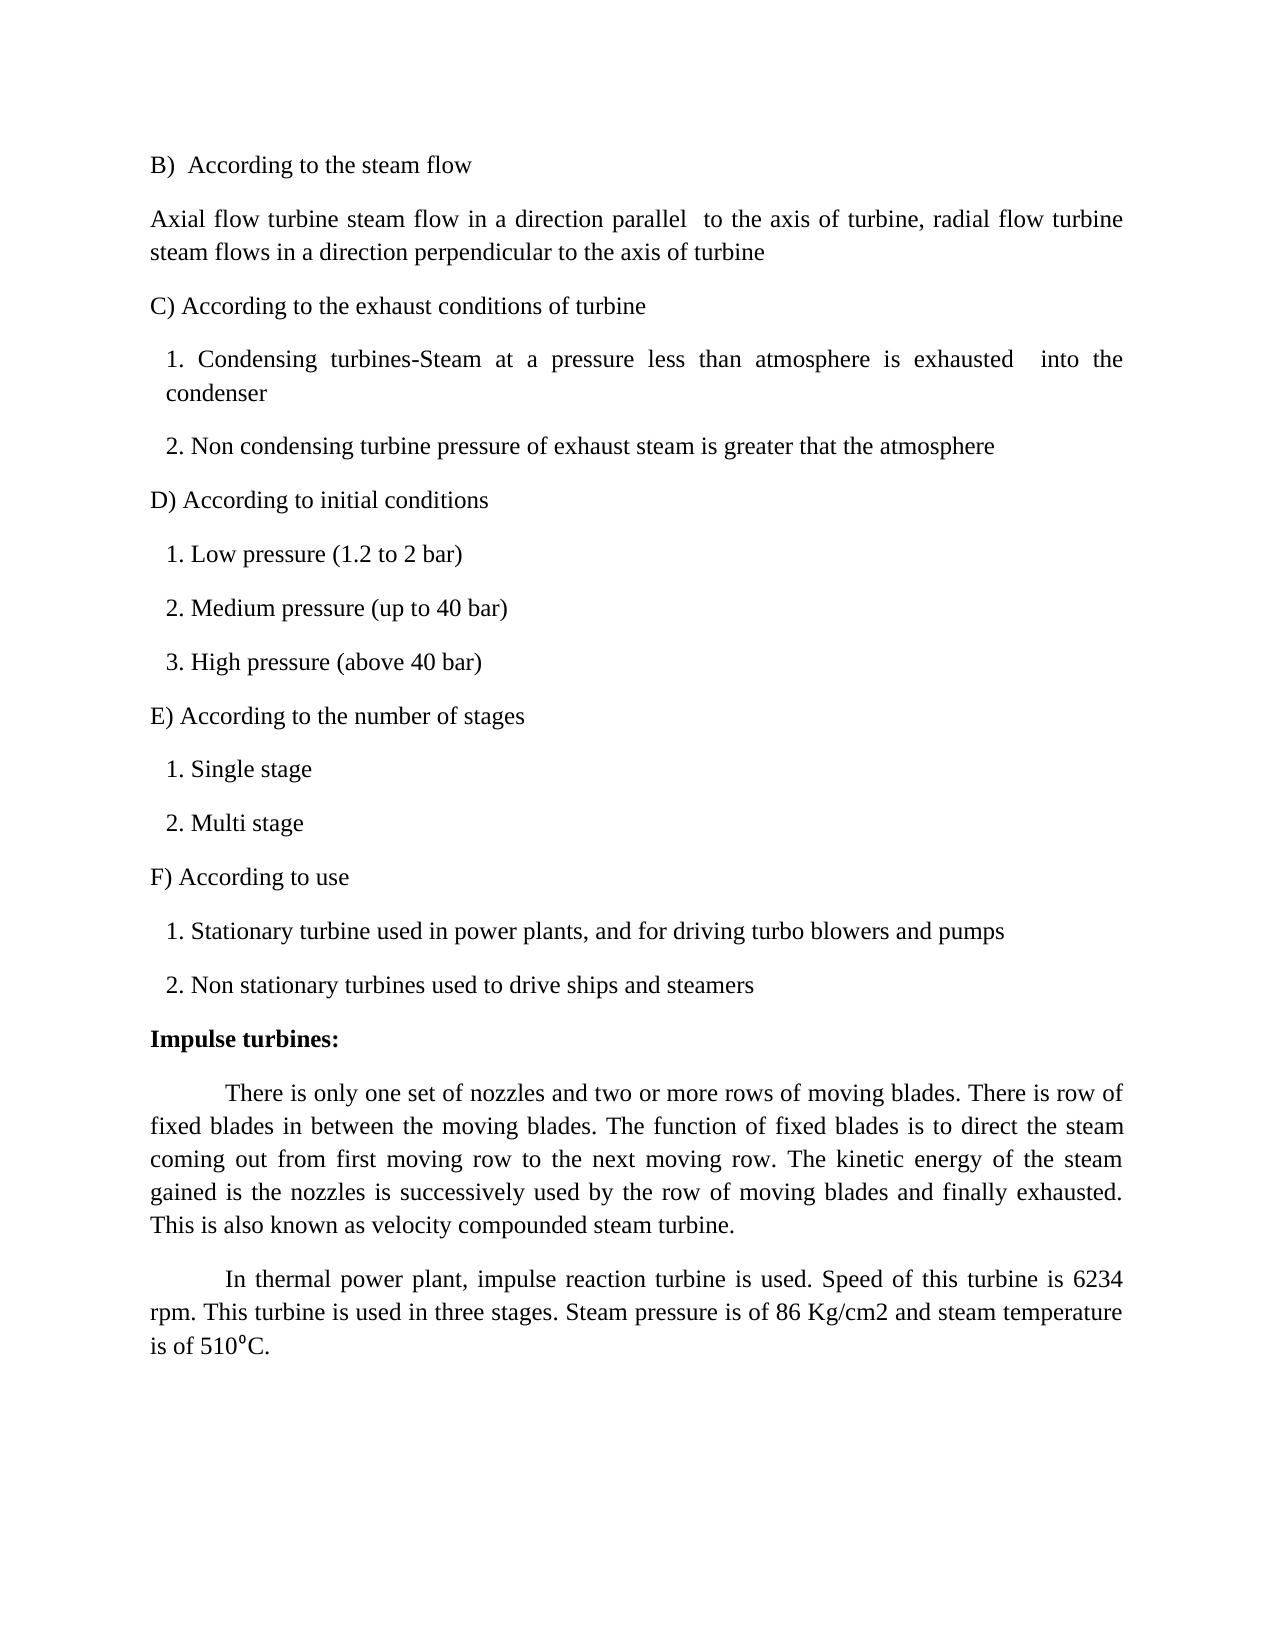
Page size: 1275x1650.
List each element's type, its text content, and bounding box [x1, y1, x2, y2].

text Axial flow turbine steam flow in a direction parallel to the axis of turbine, radial flow turbine steam flows in a direction perpendicular to the axis of turbine [150, 204, 1125, 266]
text D) According to initial conditions [150, 485, 1125, 514]
text In thermal power plant, impulse reaction turbine is used. Speed of this turbine is 6234 rpm. This turbine is used in three stages. Steam pressure is of 86 Kg/cm2 and steam temperature is of 510⁰C. [150, 1264, 1125, 1360]
text 2. Non condensing turbine pressure of exhaust steam is greater that the atmosphere [166, 431, 1125, 460]
text 3. High pressure (above 40 bar) [166, 647, 1125, 676]
text 1. Single stage [166, 754, 1125, 783]
text 2. Multi stage [166, 808, 1125, 837]
text B) According to the steam flow [150, 150, 1125, 179]
text F) According to use [150, 862, 1125, 891]
text Impulse turbines: [150, 1024, 1125, 1053]
text C) According to the exhaust conditions of turbine [150, 291, 1125, 319]
text 1. Low pressure (1.2 to 2 bar) [166, 539, 1125, 568]
text There is only one set of nozzles and two or more rows of moving blades. There is row of fixed blades in between the moving blades. The function of fixed blades is to direct the steam coming out from first moving row to the next moving row. The kinetic energy of the steam gained is the nozzles is successively used by the row of moving blades and finally exhausted. This is also known as velocity compounded steam turbine. [150, 1078, 1125, 1238]
text 1. Stationary turbine used in power plants, and for driving turbo blowers and pumps [166, 916, 1125, 945]
text 2. Medium pressure (up to 40 bar) [166, 593, 1125, 622]
text 1. Condensing turbines-Steam at a pressure less than atmosphere is exhausted into the condenser [166, 344, 1125, 406]
text 2. Non stationary turbines used to drive ships and steamers [166, 970, 1125, 999]
text E) According to the number of stages [150, 701, 1125, 729]
